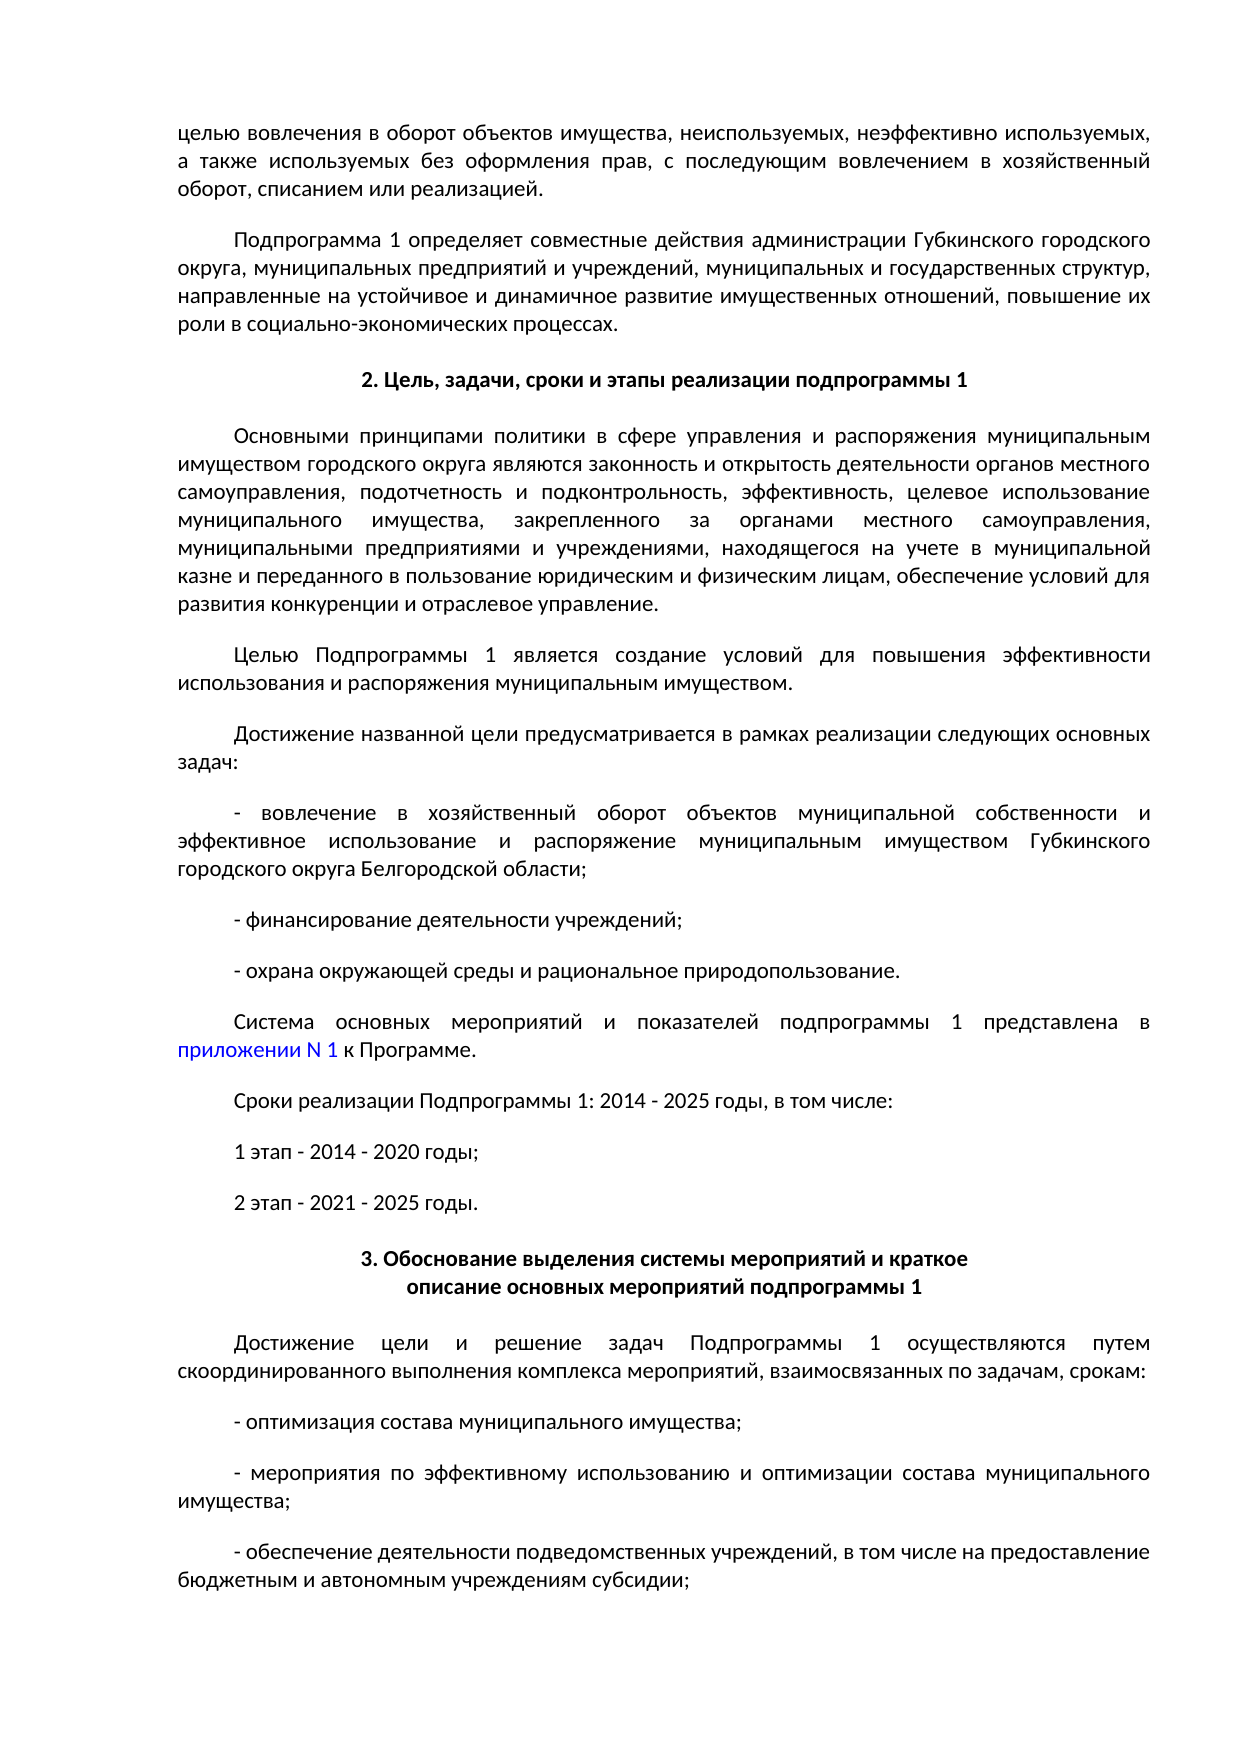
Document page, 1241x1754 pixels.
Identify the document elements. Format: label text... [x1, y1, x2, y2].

text Сроки реализации Подпрограммы 1: 2014 - 2025 годы, в том числе: [177, 1086, 1152, 1114]
text Система основных мероприятий и показателей подпрограммы 1 представлена в приложении N 1 к Программе. [177, 1007, 1152, 1063]
text Достижение цели и решение задач Подпрограммы 1 осуществляются путем скоординированного выполнения комплекса мероприятий, взаимосвязанных по задачам, срокам: [177, 1328, 1152, 1384]
text Подпрограмма 1 определяет совместные действия администрации Губкинского городского округа, муниципальных предприятий и учреждений, муниципальных и государственных структур, направленные на устойчивое и динамичное развитие имущественных отношений, повышение их роли в социально-экономических процессах. [177, 225, 1152, 337]
text Целью Подпрограммы 1 является создание условий для повышения эффективности использования и распоряжения муниципальным имуществом. [177, 640, 1152, 696]
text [177, 118, 1152, 202]
text 2 этап - 2021 - 2025 годы. [177, 1188, 1152, 1216]
text - вовлечение в хозяйственный оборот объектов муниципальной собственности и эффективное использование и распоряжение муниципальным имуществом Губкинского городского округа Белгородской области; [177, 798, 1152, 882]
text - охрана окружающей среды и рациональное природопользование. [177, 956, 1152, 984]
text - финансирование деятельности учреждений; [177, 905, 1152, 933]
text - мероприятия по эффективному использованию и оптимизации состава муниципального имущества; [177, 1458, 1152, 1514]
title 2. Цель, задачи, сроки и этапы реализации подпрограммы 1 [177, 365, 1152, 393]
title 3. Обоснование выделения системы мероприятий и краткое [177, 1244, 1152, 1272]
text Достижение названной цели предусматривается в рамках реализации следующих основных задач: [177, 719, 1152, 775]
title описание основных мероприятий подпрограммы 1 [177, 1272, 1152, 1300]
text - оптимизация состава муниципального имущества; [177, 1407, 1152, 1435]
text 1 этап - 2014 - 2020 годы; [177, 1137, 1152, 1165]
text - обеспечение деятельности подведомственных учреждений, в том числе на предоставление бюджетным и автономным учреждениям субсидии; [177, 1537, 1152, 1593]
text Основными принципами политики в сфере управления и распоряжения муниципальным имуществом городского округа являются законность и открытость деятельности органов местного самоуправления, подотчетность и подконтрольность, эффективность, целевое использование муниципального имущества, закрепленного за органами местного самоуправления, муниципальными предприятиями и учреждениями, находящегося на учете в муниципальной казне и переданного в пользование юридическим и физическим лицам, обеспечение условий для развития конкуренции и отраслевое управление. [177, 421, 1152, 617]
